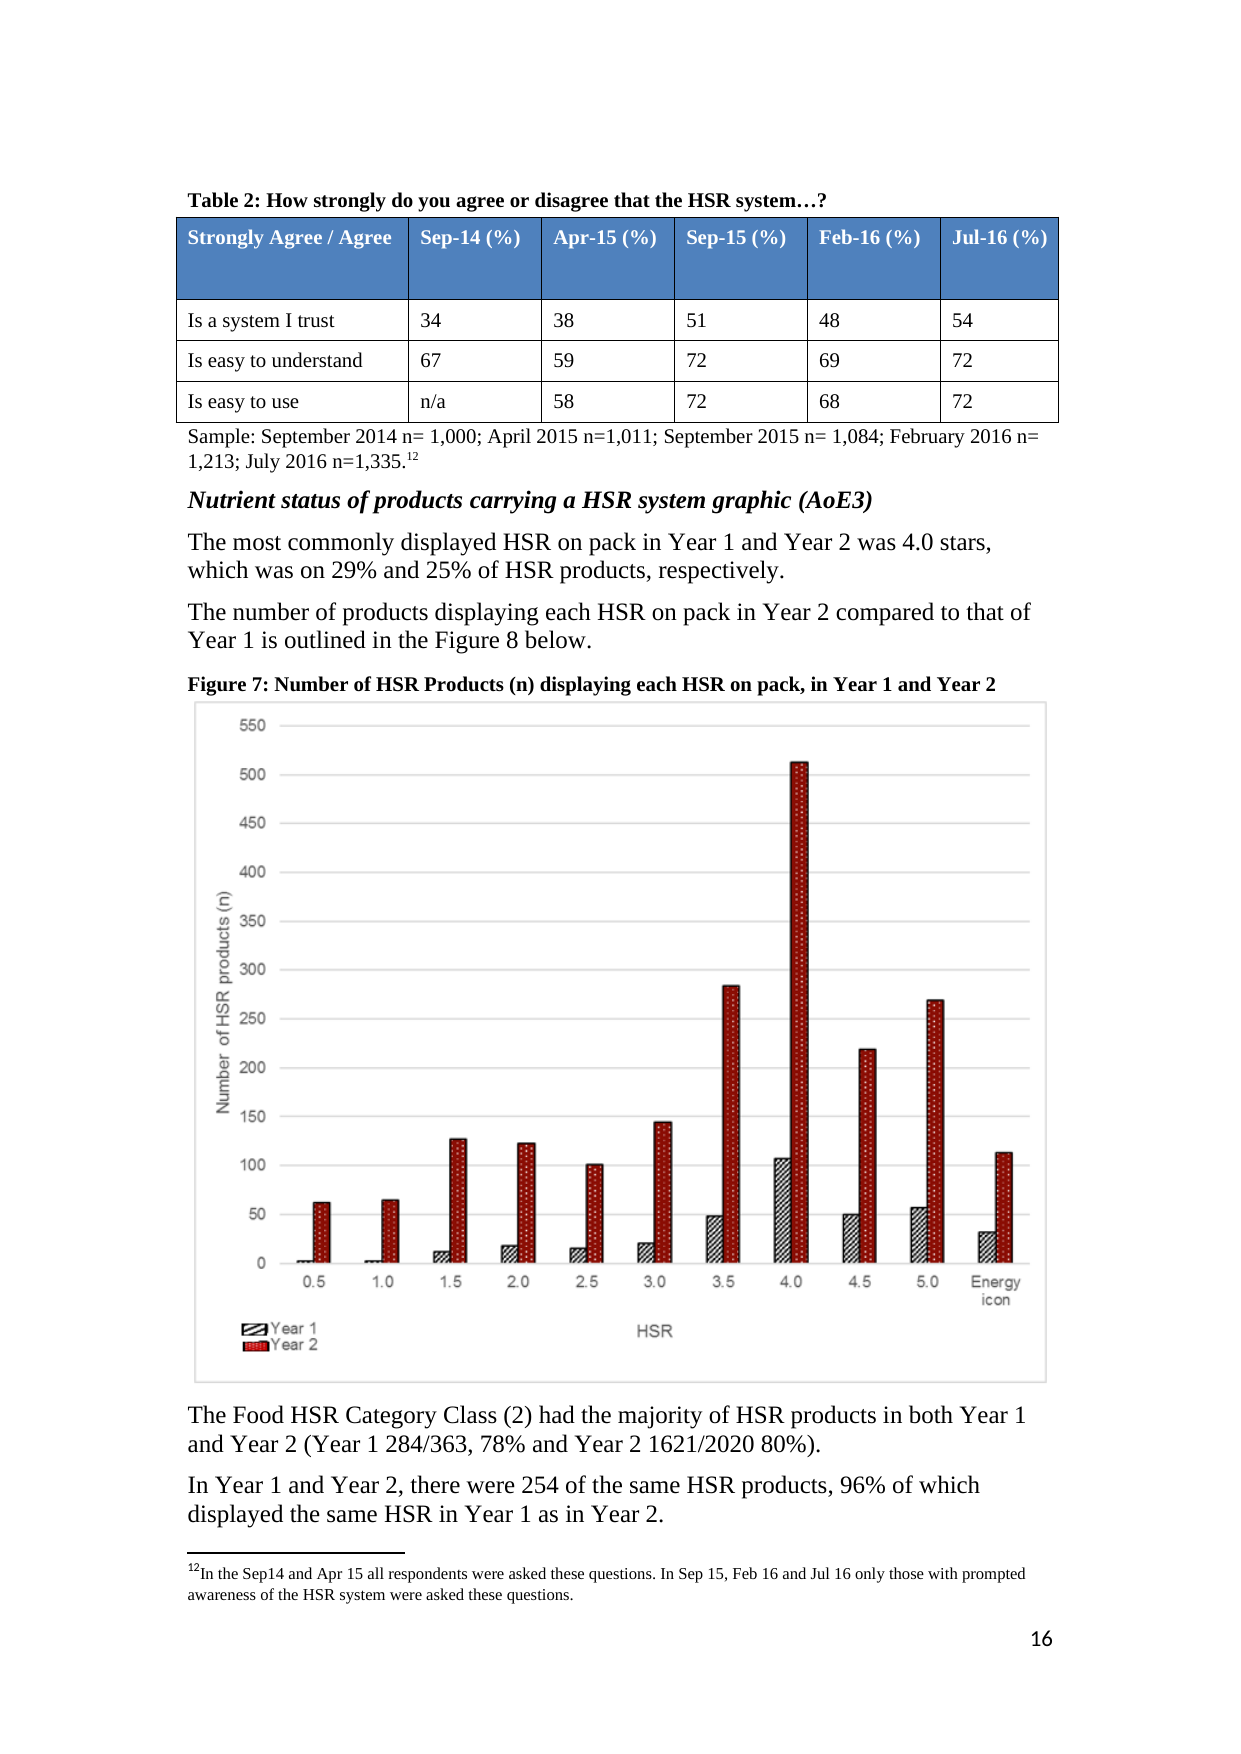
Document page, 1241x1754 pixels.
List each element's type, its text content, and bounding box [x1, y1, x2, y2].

text The Food HSR Category Class (2) had the majority of HSR products in both Year 1 and Year 2 (Year 1 284/363, 78% and Year 2 1621/2020 80%). [187, 1400, 1053, 1458]
table_cell 51 [675, 300, 807, 340]
table_cell 59 [542, 341, 674, 381]
table_header Apr-15 (%) [542, 218, 674, 299]
table_cell 54 [941, 300, 1058, 340]
table_cell 69 [808, 341, 940, 381]
table_cell 67 [409, 341, 541, 381]
picture [187, 700, 1053, 1388]
table_header Strongly Agree / Agree [177, 218, 408, 299]
table_cell 72 [675, 341, 807, 381]
table_cell n/a [409, 382, 541, 422]
table_header Sep-15 (%) [675, 218, 807, 299]
text Sample: September 2014 n= 1,000; April 2015 n=1,011; September 2015 n= 1,084; February 2016 n= 1,213; July 2016 n=1,335. [187, 423, 1053, 473]
table_cell 72 [675, 382, 807, 422]
table_cell Is a system I trust [177, 300, 408, 340]
table_header Jul-16 (%) [941, 218, 1058, 299]
table_cell 34 [409, 300, 541, 340]
text Figure 7: Number of HSR Products (n) displaying each HSR on pack, in Year 1 and Year 2 [187, 667, 1053, 696]
text Table 2: How strongly do you agree or disagree that the HSR system…? [187, 183, 1053, 212]
text The number of products displaying each HSR on pack in Year 2 compared to that of Year 1 is outlined in the Figure 8 below. [187, 597, 1053, 654]
text In Year 1 and Year 2, there were 254 of the same HSR products, 96% of which displayed the same HSR in Year 1 as in Year 2. [187, 1470, 1053, 1528]
table_header Feb-16 (%) [808, 218, 940, 299]
table_header Sep-14 (%) [409, 218, 541, 299]
table_cell Is easy to understand [177, 341, 408, 381]
table_cell 48 [808, 300, 940, 340]
table_cell Is easy to use [177, 382, 408, 422]
table_cell 72 [941, 382, 1058, 422]
table_cell 58 [542, 382, 674, 422]
subtitle Nutrient status of products carrying a HSR system graphic (AoE3) [187, 485, 1053, 514]
table_cell 38 [542, 300, 674, 340]
text The most commonly displayed HSR on pack in Year 1 and Year 2 was 4.0 stars, which was on 29% and 25% of HSR products, respectively. [187, 527, 1053, 584]
table_cell 72 [941, 341, 1058, 381]
table_cell 68 [808, 382, 940, 422]
